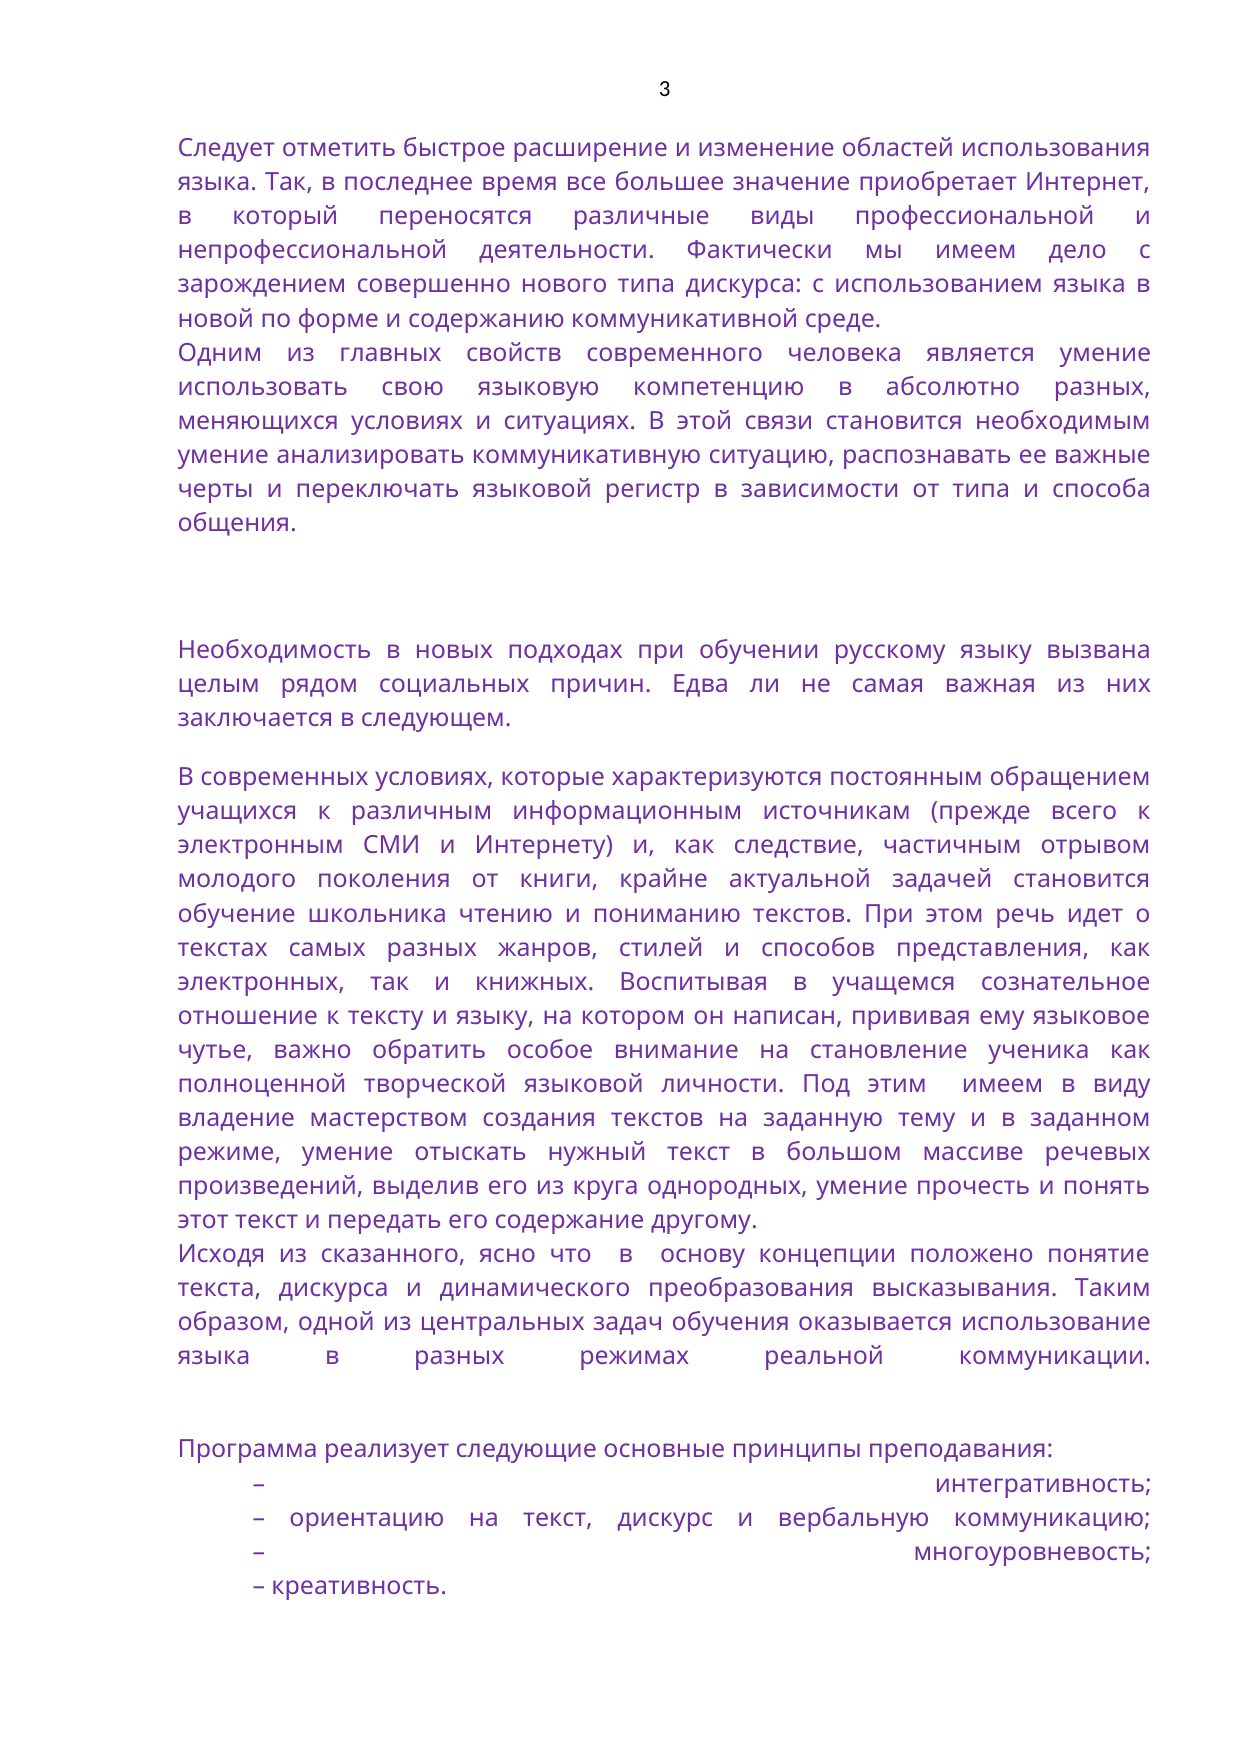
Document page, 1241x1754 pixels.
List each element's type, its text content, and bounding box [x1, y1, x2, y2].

text В современных условиях, которые характеризуются постоянным обращением учащихся к различным информационным источникам (прежде всего к электронным СМИ и Интернету) и, как следствие, частичным отрывом молодого поколения от книги, крайне актуальной задачей становится обучение школьника чтению и пониманию текстов. При этом речь идет о текстах самых разных жанров, стилей и способов представления, как электронных, так и книжных. Воспитывая в учащемся сознательное отношение к тексту и языку, на котором он написан, прививая ему языковое чутье, важно обратить особое внимание на становление ученика как полноценной творческой языковой личности. Под этим имеем в виду владение мастерством создания текстов на заданную тему и в заданном режиме, умение отыскать нужный текст в большом массиве речевых произведений, выделив его из круга однородных, умение прочесть и понять этот текст и передать его содержание другому. [177, 759, 1152, 1236]
text Необходимость в новых подходах при обучении русскому языку вызвана целым рядом социальных причин. Едва ли не самая важная из них заключается в следующем. [177, 632, 1152, 734]
text Исходя из сказанного, ясно что в основу концепции положено понятие текста, дискурса и динамического преобразования высказывания. Таким образом, одной из центральных задач обучения оказывается использование языка в разных режимах реальной коммуникации. [177, 1236, 1152, 1406]
text Программа реализует следующие основные принципы преподавания: [177, 1431, 1152, 1465]
text Следует отметить быстрое расширение и изменение областей использования языка. Так, в последнее время все большее значение приобретает Интернет, в который переносятся различные виды профессиональной и непрофессиональной деятельности. Фактически мы имеем дело с зарождением совершенно нового типа дискурса: с использованием языка в новой по форме и содержанию коммуникативной среде. [177, 130, 1152, 334]
text Одним из главных свойств современного человека является умение использовать свою языковую компетенцию в абсолютно разных, меняющихся условиях и ситуациях. В этой связи становится необходимым умение анализировать коммуникативную ситуацию, распознавать ее важные черты и переключать языковой регистр в зависимости от типа и способа общения. [177, 334, 1152, 573]
text – интегративность; – ориентацию на текст, дискурс и вербальную коммуникацию; – многоуровневость; – креативность. [252, 1465, 1152, 1601]
